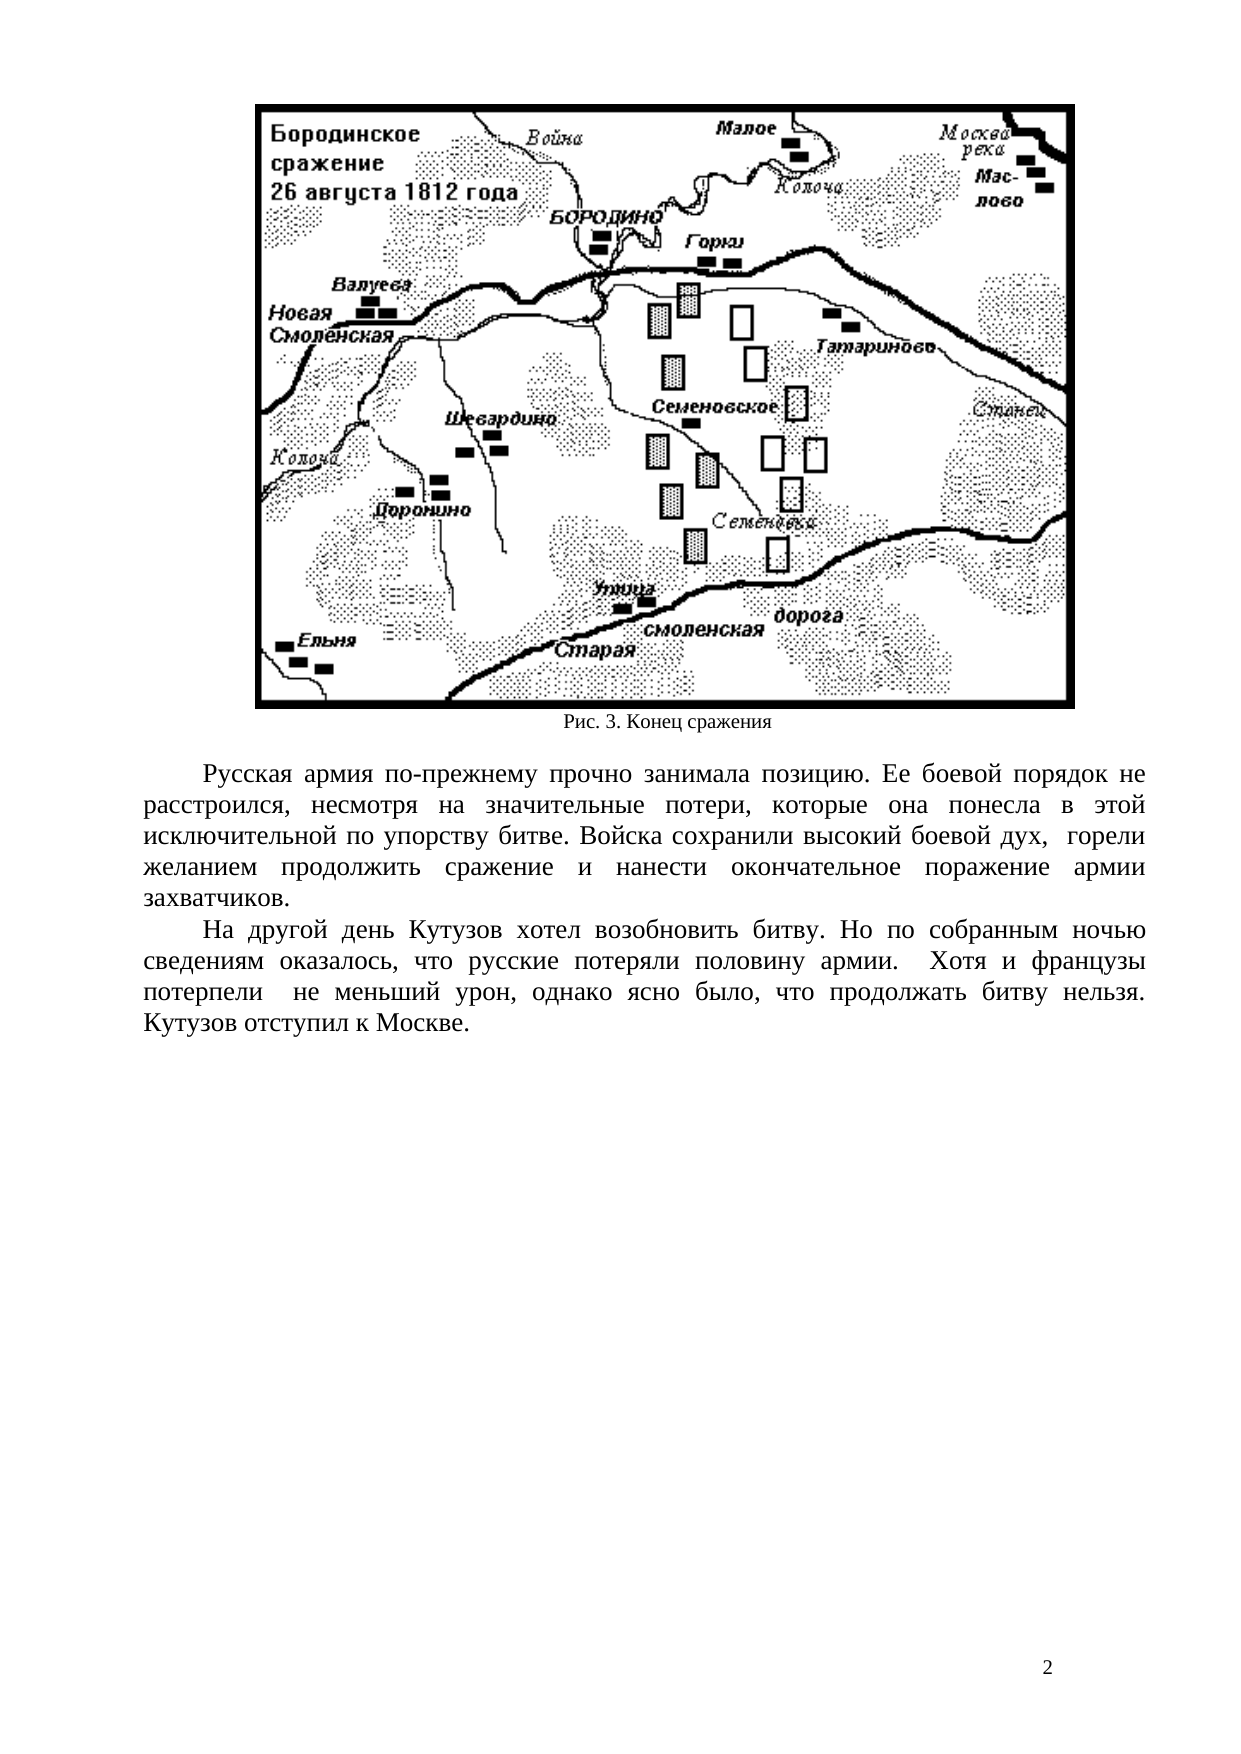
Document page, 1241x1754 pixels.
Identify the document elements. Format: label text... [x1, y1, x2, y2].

text На другой день Кутузов хотел возобновить битву. Но по собранным ночью сведениям оказалось, что русские потеряли половину армии. Хотя и французы потерпели не меньший урон, однако ясно было, что продолжать битву нельзя. Кутузов отступил к Москве. [143, 913, 1147, 1037]
picture [255, 104, 1075, 709]
text Русская армия по-прежнему прочно занимала позицию. Ее боевой порядок не расстроился, несмотря на значительные потери, которые она понесла в этой исключительной по упорству битве. Войска сохранили высокий боевой дух, горели желанием продолжить сражение и нанести окончательное поражение армии захватчиков. [143, 757, 1147, 913]
